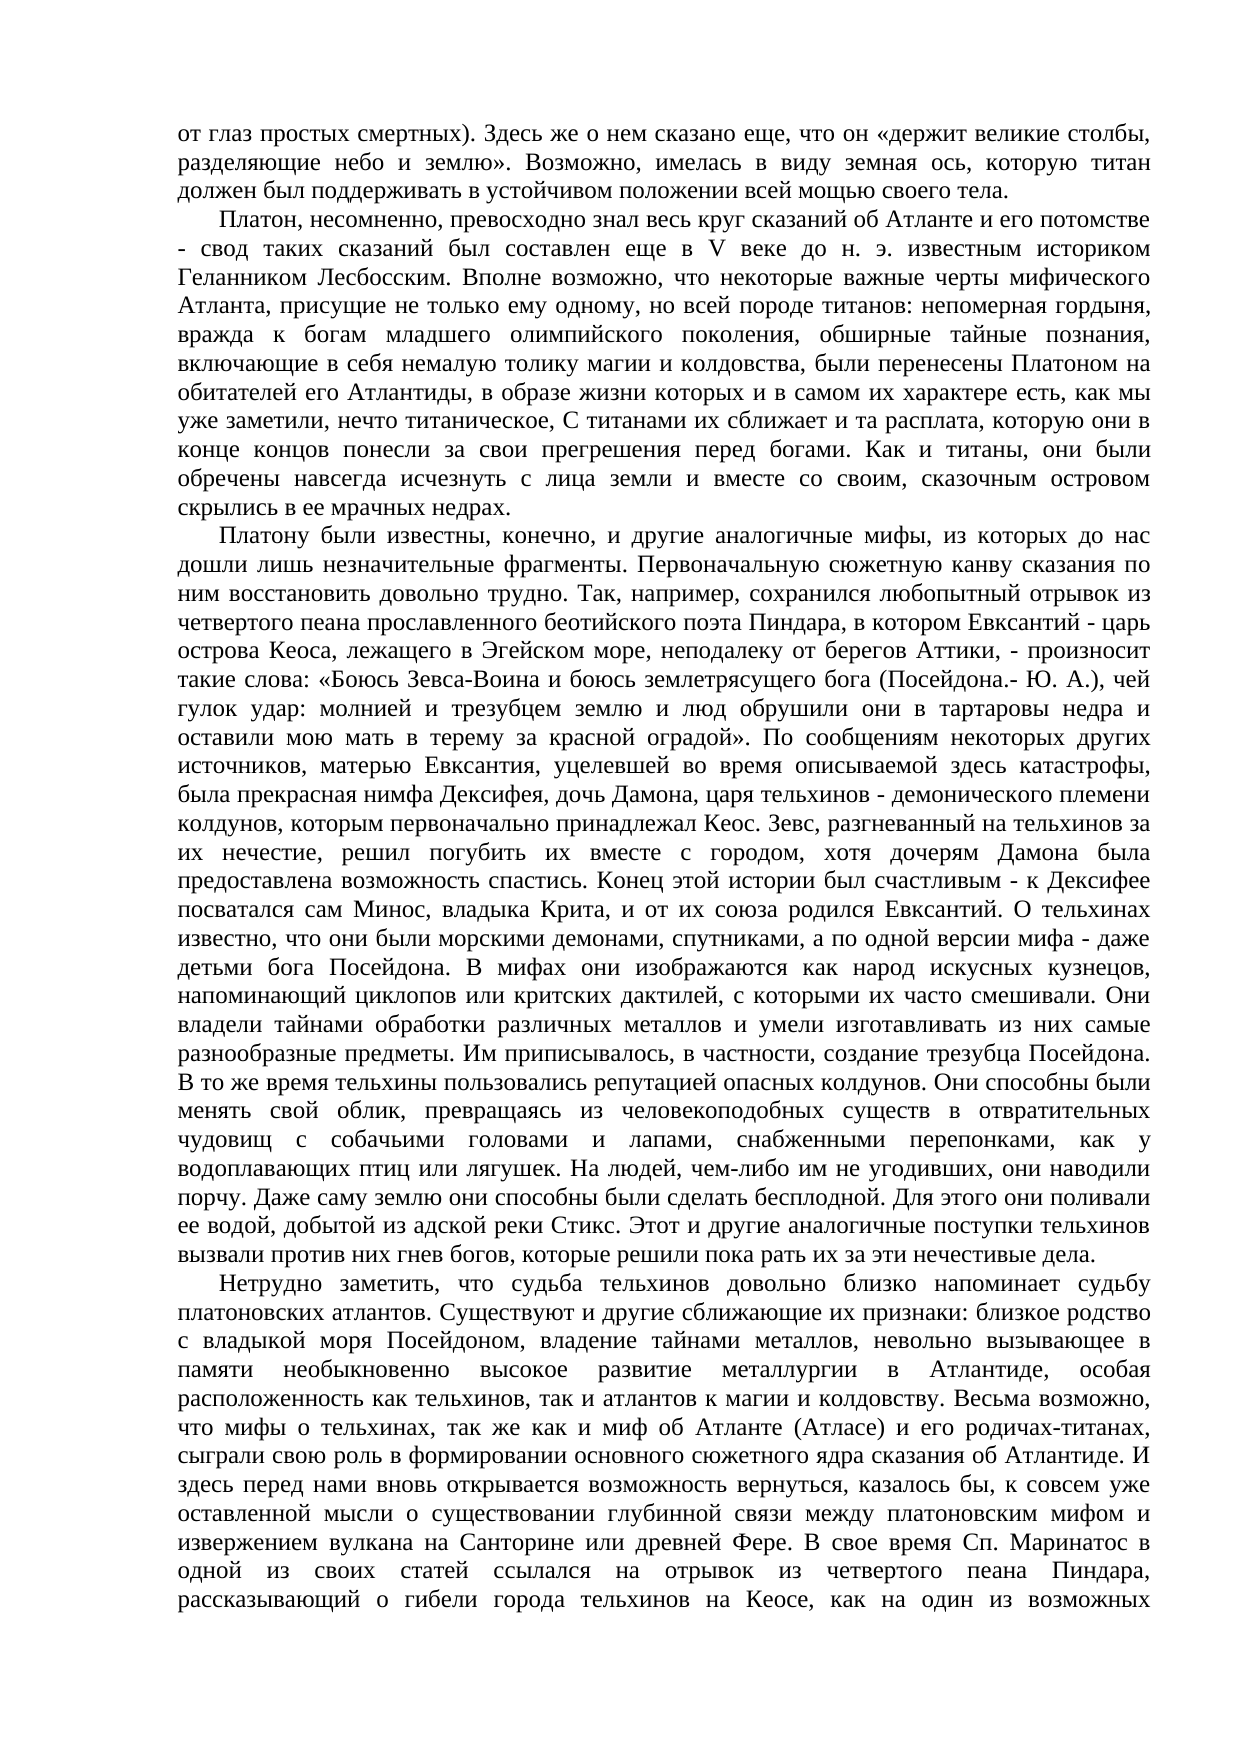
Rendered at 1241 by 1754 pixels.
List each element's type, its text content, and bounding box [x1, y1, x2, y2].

text Платон, несомненно, превосходно знал весь круг сказаний об Атланте и его потомстве - свод таких сказаний был составлен еще в V веке до н. э. известным историком Геланником Лесбосским. Вполне возможно, что некоторые важные черты мифического Атланта, присущие не только ему одному, но всей породе титанов: непомерная гордыня, вражда к богам младшего олимпийского поколения, обширные тайные познания, включающие в себя немалую толику магии и колдовства, были перенесены Платоном на обитателей его Атлантиды, в образе жизни которых и в самом их характере есть, как мы уже заметили, нечто титаническое, С титанами их сближает и та расплата, которую они в конце концов понесли за свои прегрешения перед богами. Как и титаны, они были обречены навсегда исчезнуть с лица земли и вместе со своим, сказочным островом скрылись в ее мрачных недрах. [177, 204, 1152, 521]
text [177, 118, 1152, 204]
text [177, 1268, 1152, 1613]
text Платону были известны, конечно, и другие аналогичные мифы, из которых до нас дошли лишь незначительные фрагменты. Первоначальную сюжетную канву сказания по ним восстановить довольно трудно. Так, например, сохранился любопытный отрывок из четвертого пеана прославленного беотийского поэта Пиндара, в котором Евксантий - царь острова Кеоса, лежащего в Эгейском море, неподалеку от берегов Аттики, - произносит такие слова: «Боюсь Зевса-Воина и боюсь землетрясущего бога (Посейдона.- Ю. А.), чей гулок удар: молнией и трезубцем землю и люд обрушили они в тартаровы недра и оставили мою мать в терему за красной оградой». По сообщениям некоторых других источников, матерью Евксантия, уцелевшей во время описываемой здесь катастрофы, была прекрасная нимфа Дексифея, дочь Дамона, царя тельхинов - демонического племени колдунов, которым первоначально принадлежал Кеос. Зевс, разгневанный на тельхинов за их нечестие, решил погубить их вместе с городом, хотя дочерям Дамона была предоставлена возможность спастись. Конец этой истории был счастливым - к Дексифее посватался сам Минос, владыка Крита, и от их союза родился Евксантий. О тельхинах известно, что они были морскими демонами, спутниками, а по одной версии мифа - даже детьми бога Посейдона. В мифах они изображаются как народ искусных кузнецов, напоминающий циклопов или критских дактилей, с которыми их часто смешивали. Они владели тайнами обработки различных металлов и умели изготавливать из них самые разнообразные предметы. Им приписывалось, в частности, создание трезубца Посейдона. В то же время тельхины пользовались репутацией опасных колдунов. Они способны были менять свой облик, превращаясь из человекоподобных существ в отвратительных чудовищ с собачьими головами и лапами, снабженными перепонками, как у водоплавающих птиц или лягушек. На людей, чем-либо им не угодивших, они наводили порчу. Даже саму землю они способны были сделать бесплодной. Для этого они поливали ее водой, добытой из адской реки Стикс. Этот и другие аналогичные поступки тельхинов вызвали против них гнев богов, которые решили пока рать их за эти нечестивые дела. [177, 521, 1152, 1268]
